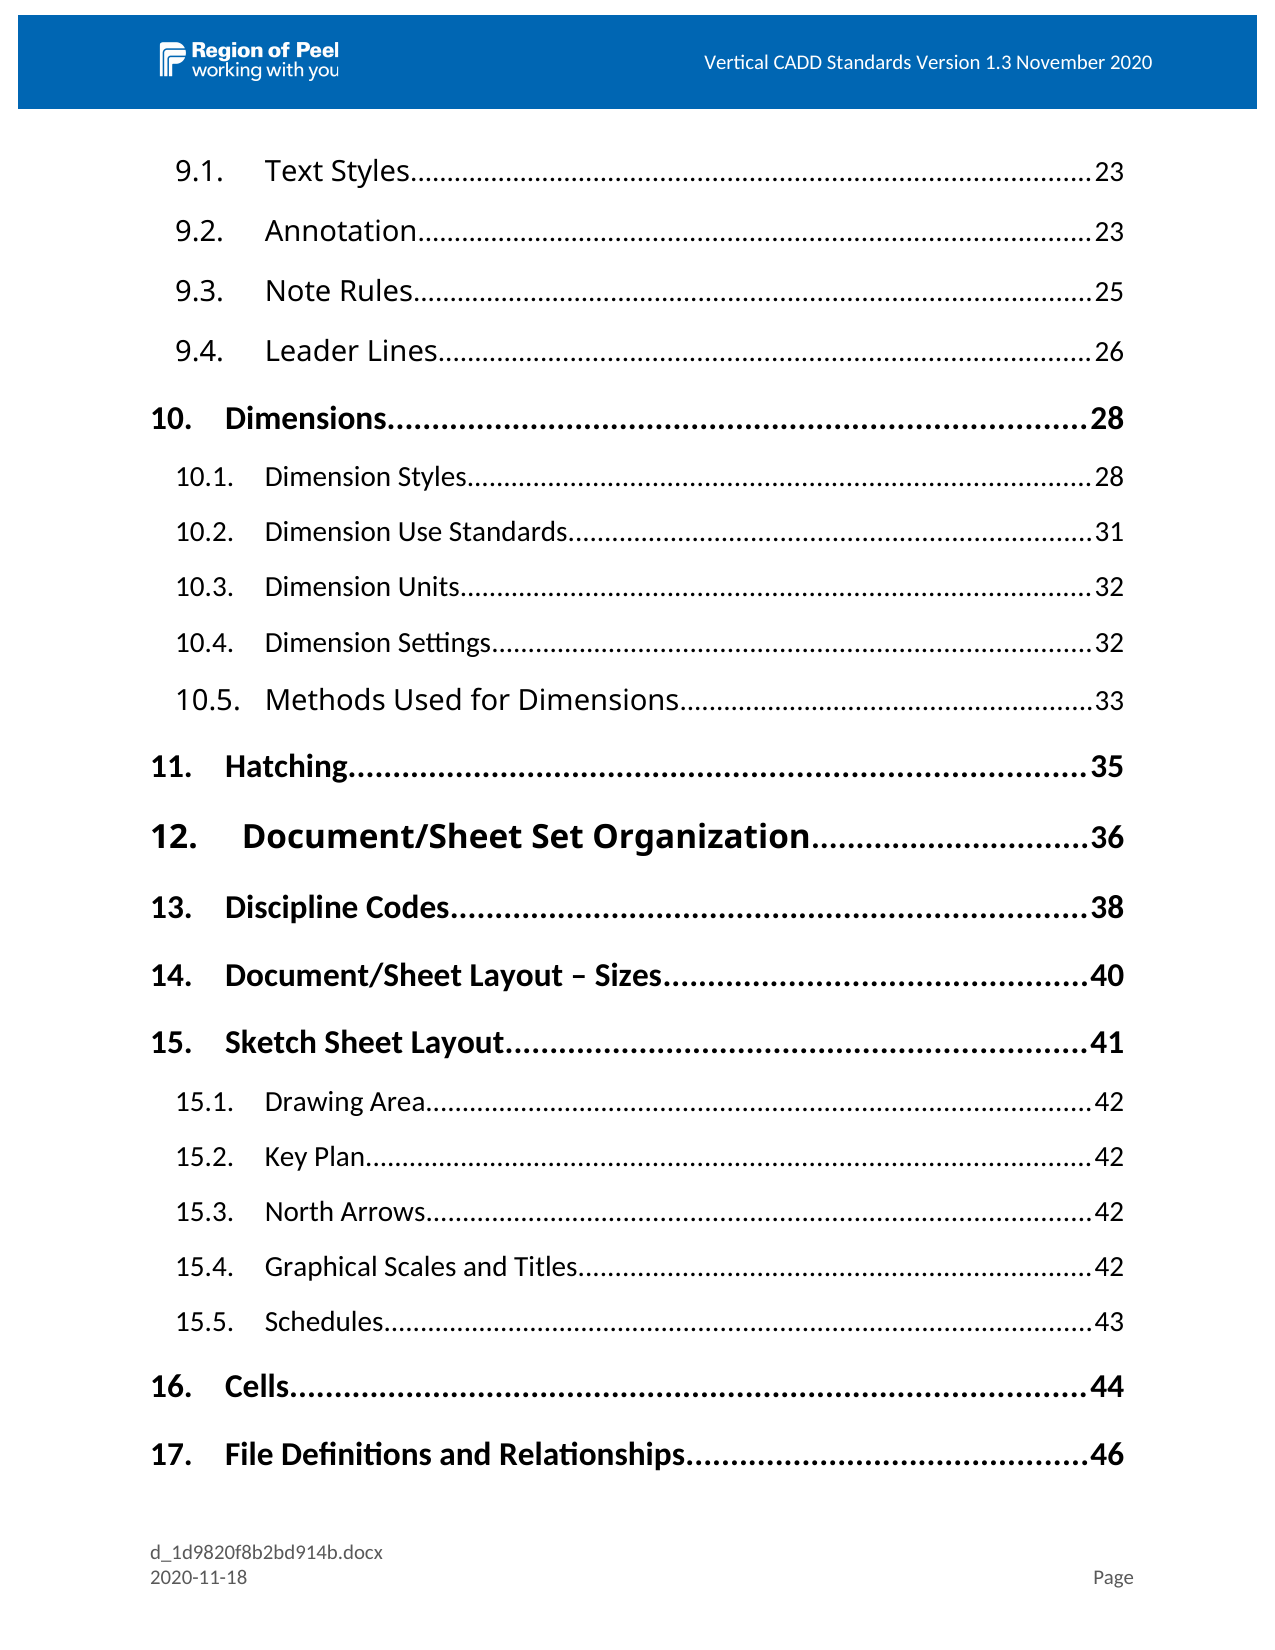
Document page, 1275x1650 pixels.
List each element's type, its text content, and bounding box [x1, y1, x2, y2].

picture [159, 42, 339, 81]
text 9.1. Text Styles 23 [175, 150, 1125, 190]
text 10.1. Dimension Styles 28 [175, 458, 1125, 494]
text 15. Sketch Sheet Layout 41 [150, 1021, 1125, 1062]
text 15.4. Graphical Scales and Titles 42 [175, 1248, 1125, 1284]
text 9.4. Leader Lines 26 [175, 330, 1125, 370]
text 10.3. Dimension Units 32 [175, 568, 1125, 604]
text 15.5. Schedules 43 [175, 1303, 1125, 1339]
text 10.2. Dimension Use Standards 31 [175, 513, 1125, 549]
text 9.2. Annotation 23 [175, 210, 1125, 250]
text 14. Document/Sheet Layout – Sizes 40 [150, 954, 1125, 994]
text 17. File Definitions and Relationships 46 [150, 1432, 1125, 1473]
text 10.4. Dimension Settings 32 [175, 624, 1125, 659]
text 15.1. Drawing Area 42 [175, 1083, 1125, 1118]
text 13. Discipline Codes 38 [150, 886, 1125, 927]
text 16. Cells 44 [150, 1365, 1125, 1406]
text 11. Hatching 35 [150, 745, 1125, 786]
text 15.2. Key Plan 42 [175, 1138, 1125, 1173]
text 9.3. Note Rules 25 [175, 270, 1125, 310]
text 15.3. North Arrows 42 [175, 1193, 1125, 1229]
text 10.5. Methods Used for Dimensions 33 [175, 679, 1125, 718]
text 12. Document/Sheet Set Organization 36 [150, 813, 1125, 858]
text 10. Dimensions 28 [150, 397, 1125, 437]
